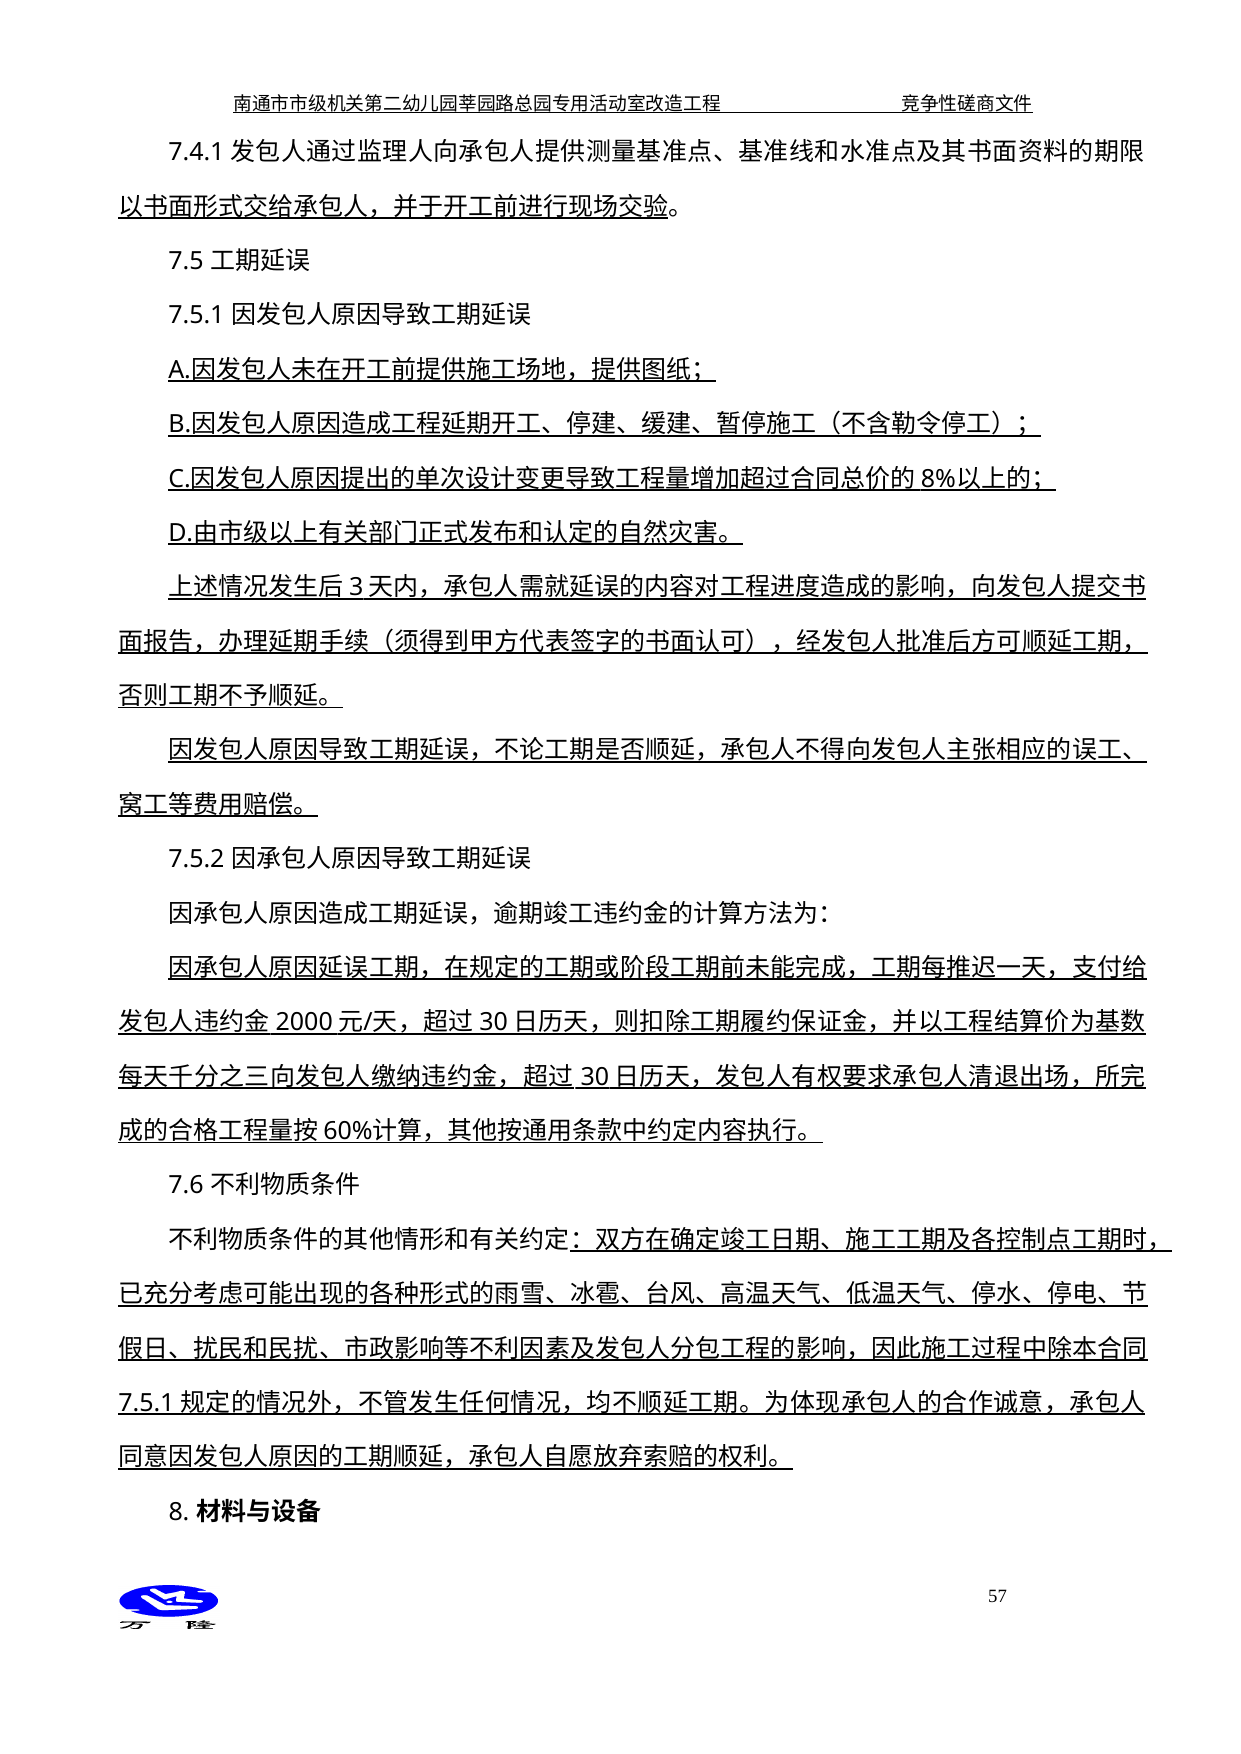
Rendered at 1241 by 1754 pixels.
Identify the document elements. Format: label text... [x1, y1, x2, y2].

text 7.5.1 因发包人原因导致工期延误 [118, 295, 1147, 331]
text B.因发包人原因造成工程延期开工、停建、缓建、暂停施工（不含勒令停工）； [118, 404, 1147, 440]
text 上述情况发生后3天内，承包人需就延误的内容对工程进度造成的影响，向发包人提交书面报告，办理延期手续（须得到甲方代表签字的书面认可），经发包人批准后方可顺延工期，否则工期不予顺延。 [118, 567, 1147, 652]
text 不利物质条件的其他情形和有关约定：双方在确定竣工日期、施工工期及各控制点工期时，已充分考虑可能出现的各种形式的雨雪、冰雹、台风、高温天气、低温天气、停水、停电、节假日、扰民和民扰、市政影响等不利因素及发包人分包工程的影响，因此施工过程中除本合同7.5.1规定的情况外，不管发生任何情况，均不顺延工期。为体现承包人的合作诚意，承包人同意因发包人原因的工期顺延，承包人自愿放弃索赔的权利。 [118, 1307, 1147, 1359]
text D.由市级以上有关部门正式发布和认定的自然灾害。 [118, 512, 1147, 549]
text 7.6 不利物质条件 [118, 1165, 1147, 1201]
text 因发包人原因导致工期延误，不论工期是否顺延，承包人不得向发包人主张相应的误工、窝工等费用赔偿。 [118, 730, 1147, 821]
text C.因发包人原因提出的单次设计变更导致工程量增加超过合同总价的8%以上的； [118, 458, 1147, 494]
text 不利物质条件的其他情形和有关约定：双方在确定竣工日期、施工工期及各控制点工期时，已充分考虑可能出现的各种形式的雨雪、冰雹、台风、高温天气、低温天气、停水、停电、节假日、扰民和民扰、市政影响等不利因素及发包人分包工程的影响，因此施工过程中除本合同7.5.1规定的情况外，不管发生任何情况，均不顺延工期。为体现承包人的合作诚意，承包人同意因发包人原因的工期顺延，承包人自愿放弃索赔的权利。 [118, 1361, 1147, 1473]
text A.因发包人未在开工前提供施工场地，提供图纸； [118, 349, 1147, 386]
text 7.5 工期延误 [118, 241, 1147, 277]
text 不利物质条件的其他情形和有关约定：双方在确定竣工日期、施工工期及各控制点工期时，已充分考虑可能出现的各种形式的雨雪、冰雹、台风、高温天气、低温天气、停水、停电、节假日、扰民和民扰、市政影响等不利因素及发包人分包工程的影响，因此施工过程中除本合同7.5.1规定的情况外，不管发生任何情况，均不顺延工期。为体现承包人的合作诚意，承包人同意因发包人原因的工期顺延，承包人自愿放弃索赔的权利。 [118, 1219, 1147, 1305]
list 材料与设备 [118, 1491, 1147, 1527]
text 因承包人原因延误工期，在规定的工期或阶段工期前未能完成，工期每推迟一天，支付给发包人违约金2000元/天，超过30日历天，则扣除工期履约保证金，并以工程结算价为基数每天千分之三向发包人缴纳违约金，超过30日历天，发包人有权要求承包人清退出场，所完成的合格工程量按60%计算，其他按通用条款中约定内容执行。 [118, 947, 1147, 1147]
text 因承包人原因造成工期延误，逾期竣工违约金的计算方法为： [118, 893, 1147, 929]
text 7.5.2 因承包人原因导致工期延误 [118, 839, 1147, 875]
text 上述情况发生后3天内，承包人需就延误的内容对工程进度造成的影响，向发包人提交书面报告，办理延期手续（须得到甲方代表签字的书面认可），经发包人批准后方可顺延工期，否则工期不予顺延。 [118, 654, 1147, 712]
picture [118, 1585, 220, 1629]
text 7.4.1发包人通过监理人向承包人提供测量基准点、基准线和水准点及其书面资料的期限以书面形式交给承包人，并于开工前进行现场交验。 [118, 132, 1147, 222]
